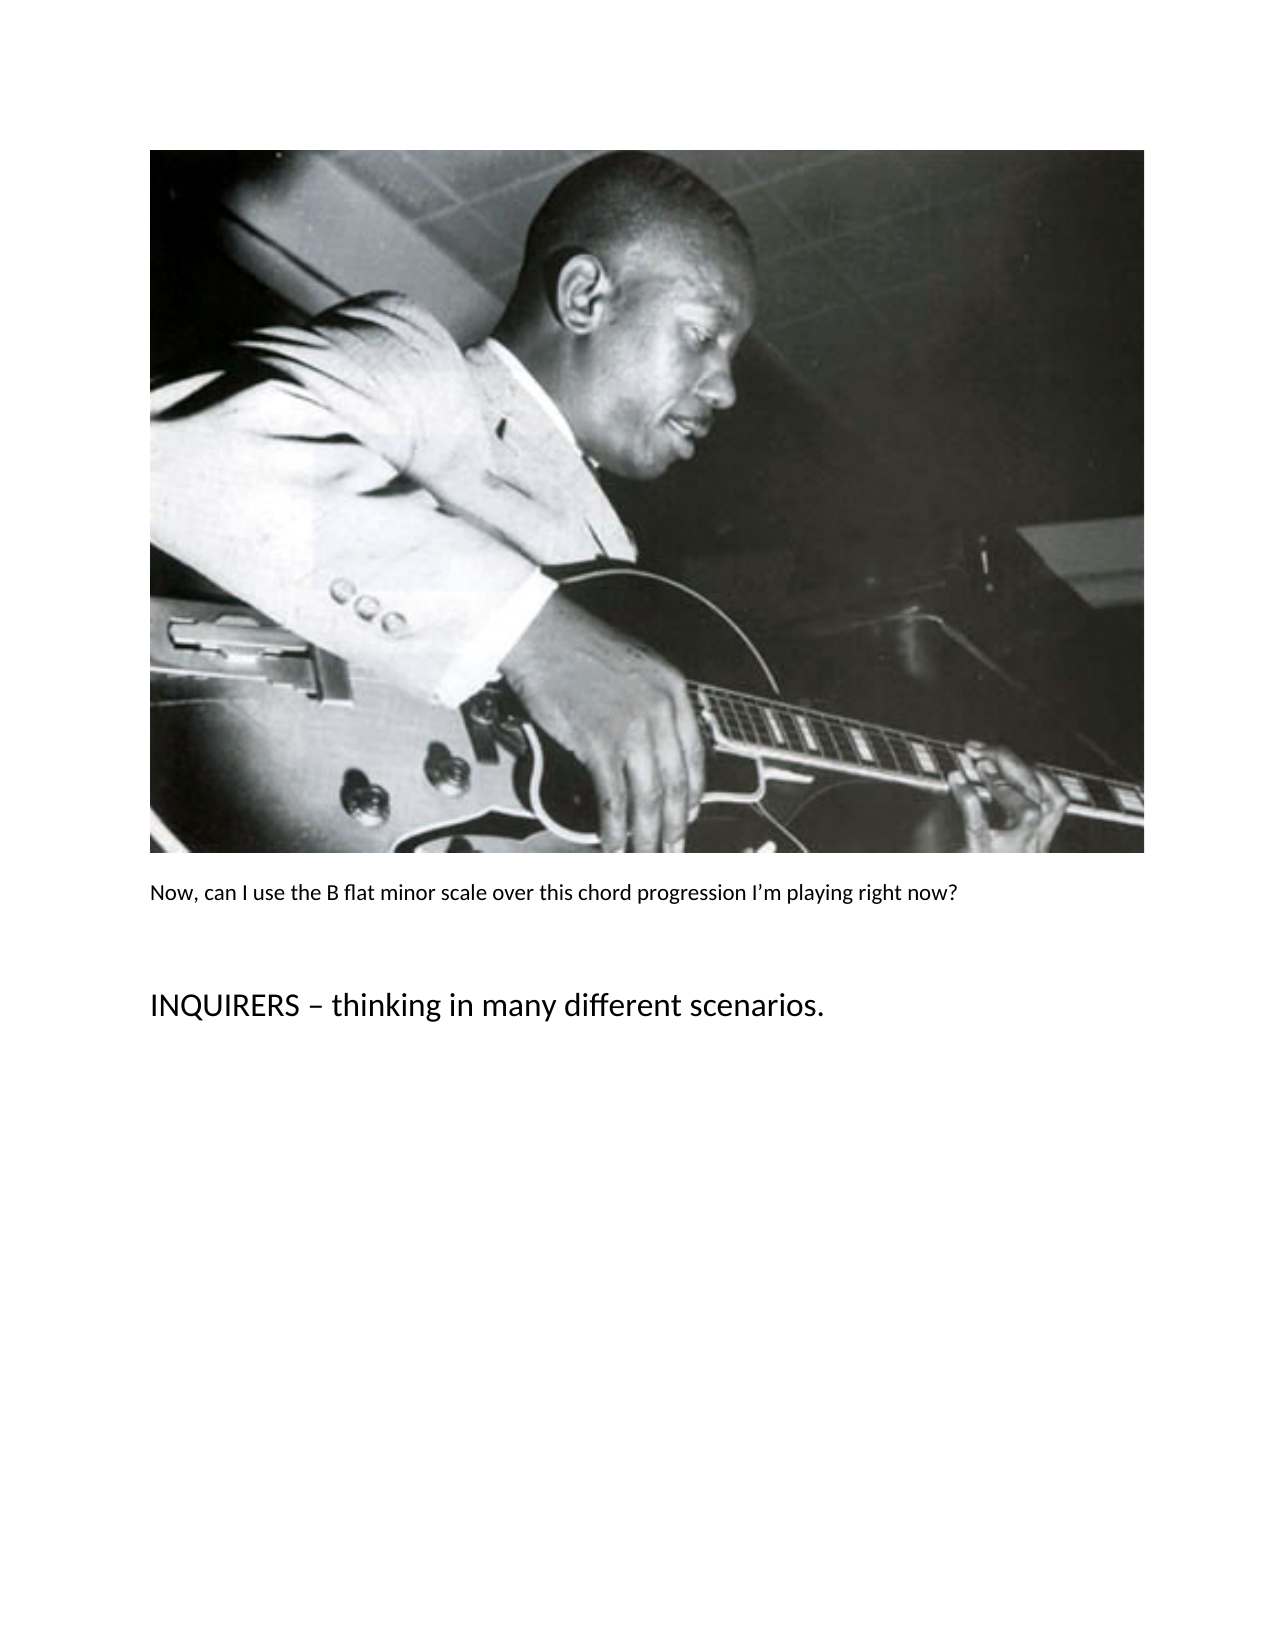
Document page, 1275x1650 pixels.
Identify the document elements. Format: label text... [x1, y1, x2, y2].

picture [150, 150, 1145, 853]
text INQUIRERS – thinking in many different scenarios. [150, 984, 1125, 1024]
text Now, can I use the B flat minor scale over this chord progression I’m playing right now? [150, 878, 1125, 906]
